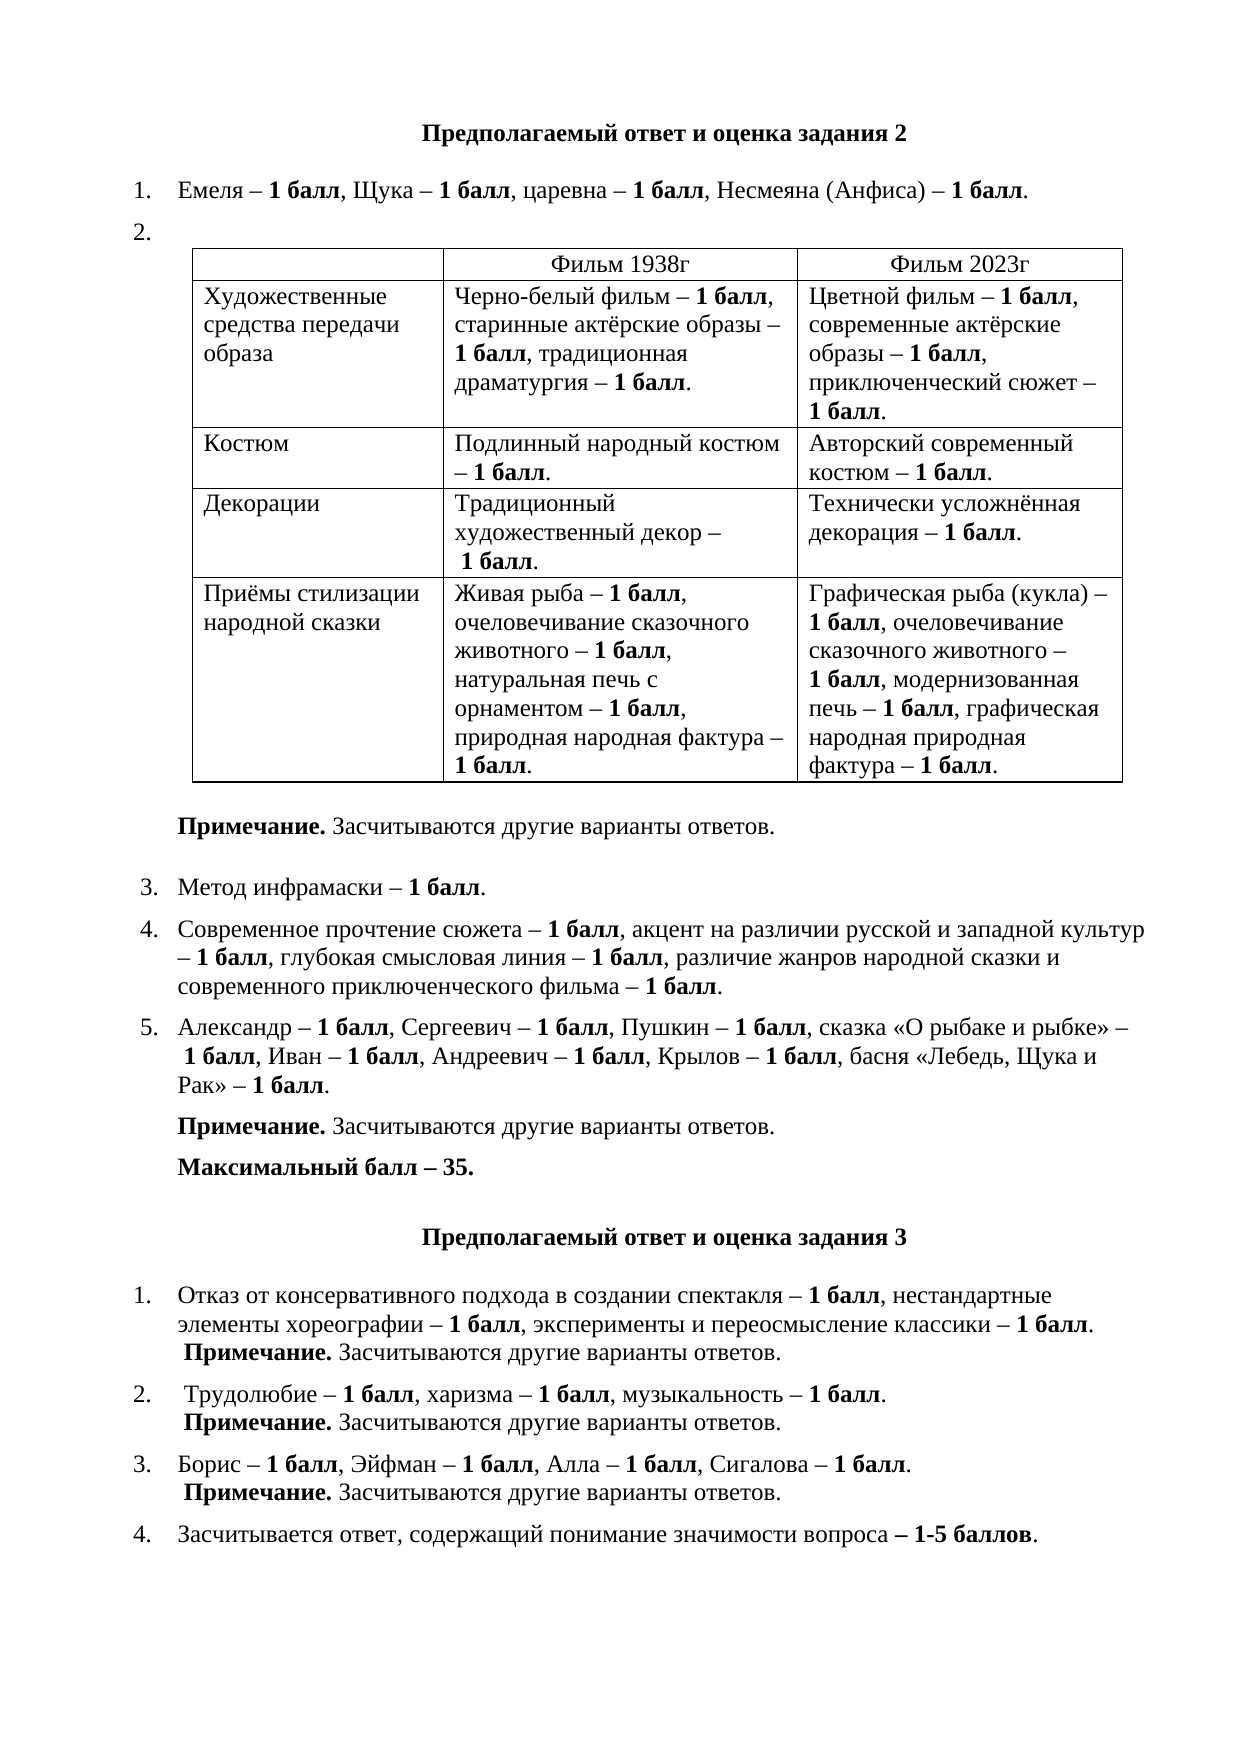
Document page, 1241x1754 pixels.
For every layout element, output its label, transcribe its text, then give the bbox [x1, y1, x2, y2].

table_cell Авторский современный костюм – 1 балл. [798, 428, 1122, 487]
list Отказ от консервативного подхода в создании спектакля – 1 балл, нестандартные элементы хореографии – 1 балл, эксперименты и переосмысление классики – 1 балл. Примечание. Засчитываются другие варианты ответов. [133, 1280, 1152, 1366]
table_cell Художественные средства передачи образа [193, 281, 443, 427]
text Примечание. Засчитываются другие варианты ответов. [177, 782, 1152, 840]
text Предполагаемый ответ и оценка задания 3 [177, 1222, 1152, 1251]
table_cell Подлинный народный костюм – 1 балл. [444, 428, 797, 487]
list Засчитывается ответ, содержащий понимание значимости вопроса – 1-5 баллов. [133, 1519, 1152, 1547]
table_cell Черно-белый фильм – 1 балл, старинные актёрские образы – 1 балл, традиционная драматургия – 1 балл. [444, 281, 797, 427]
table_cell Графическая рыба (кукла) – 1 балл, очеловечивание сказочного животного – 1 балл, модернизованная печь – 1 балл, графическая народная природная фактура – 1 балл. [798, 578, 1122, 781]
table_header Фильм 1938г [444, 249, 797, 280]
table_cell Технически усложнённая декорация – 1 балл. [798, 489, 1122, 577]
text Примечание. Засчитываются другие варианты ответов. [177, 1111, 1152, 1140]
list Современное прочтение сюжета – 1 балл, акцент на различии русской и западной культур – 1 балл, глубокая смысловая линия – 1 балл, различие жанров народной сказки и современного приключенческого фильма – 1 балл. [140, 914, 1152, 1000]
table_cell Живая рыба – 1 балл, очеловечивание сказочного животного – 1 балл, натуральная печь с орнаментом – 1 балл, природная народная фактура – 1 балл. [444, 578, 797, 781]
list Метод инфрамаски – 1 балл. [140, 872, 1152, 901]
list Борис – 1 балл, Эйфман – 1 балл, Алла – 1 балл, Сигалова – 1 балл. Примечание. Засчитываются другие варианты ответов. [133, 1449, 1152, 1506]
text Предполагаемый ответ и оценка задания 2 [177, 118, 1152, 147]
table_header [193, 249, 443, 280]
list Александр – 1 балл, Сергеевич – 1 балл, Пушкин – 1 балл, сказка «О рыбаке и рыбке» – 1 балл, Иван – 1 балл, Андреевич – 1 балл, Крылов – 1 балл, басня «Лебедь, Щука и Рак» – 1 балл. [140, 1012, 1152, 1099]
list Трудолюбие – 1 балл, харизма – 1 балл, музыкальность – 1 балл. Примечание. Засчитываются другие варианты ответов. [133, 1379, 1152, 1436]
table_cell Цветной фильм – 1 балл, современные актёрские образы – 1 балл, приключенческий сюжет – 1 балл. [798, 281, 1122, 427]
table_cell Приёмы стилизации народной сказки [193, 578, 443, 781]
table_cell Традиционный художественный декор – 1 балл. [444, 489, 797, 577]
list Емеля – 1 балл, Щука – 1 балл, царевна – 1 балл, Несмеяна (Анфиса) – 1 балл. [133, 176, 1152, 204]
table_header Фильм 2023г [798, 249, 1122, 280]
table_cell Костюм [193, 428, 443, 487]
text Максимальный балл – 35. [177, 1152, 1152, 1181]
table_cell Декорации [193, 489, 443, 577]
